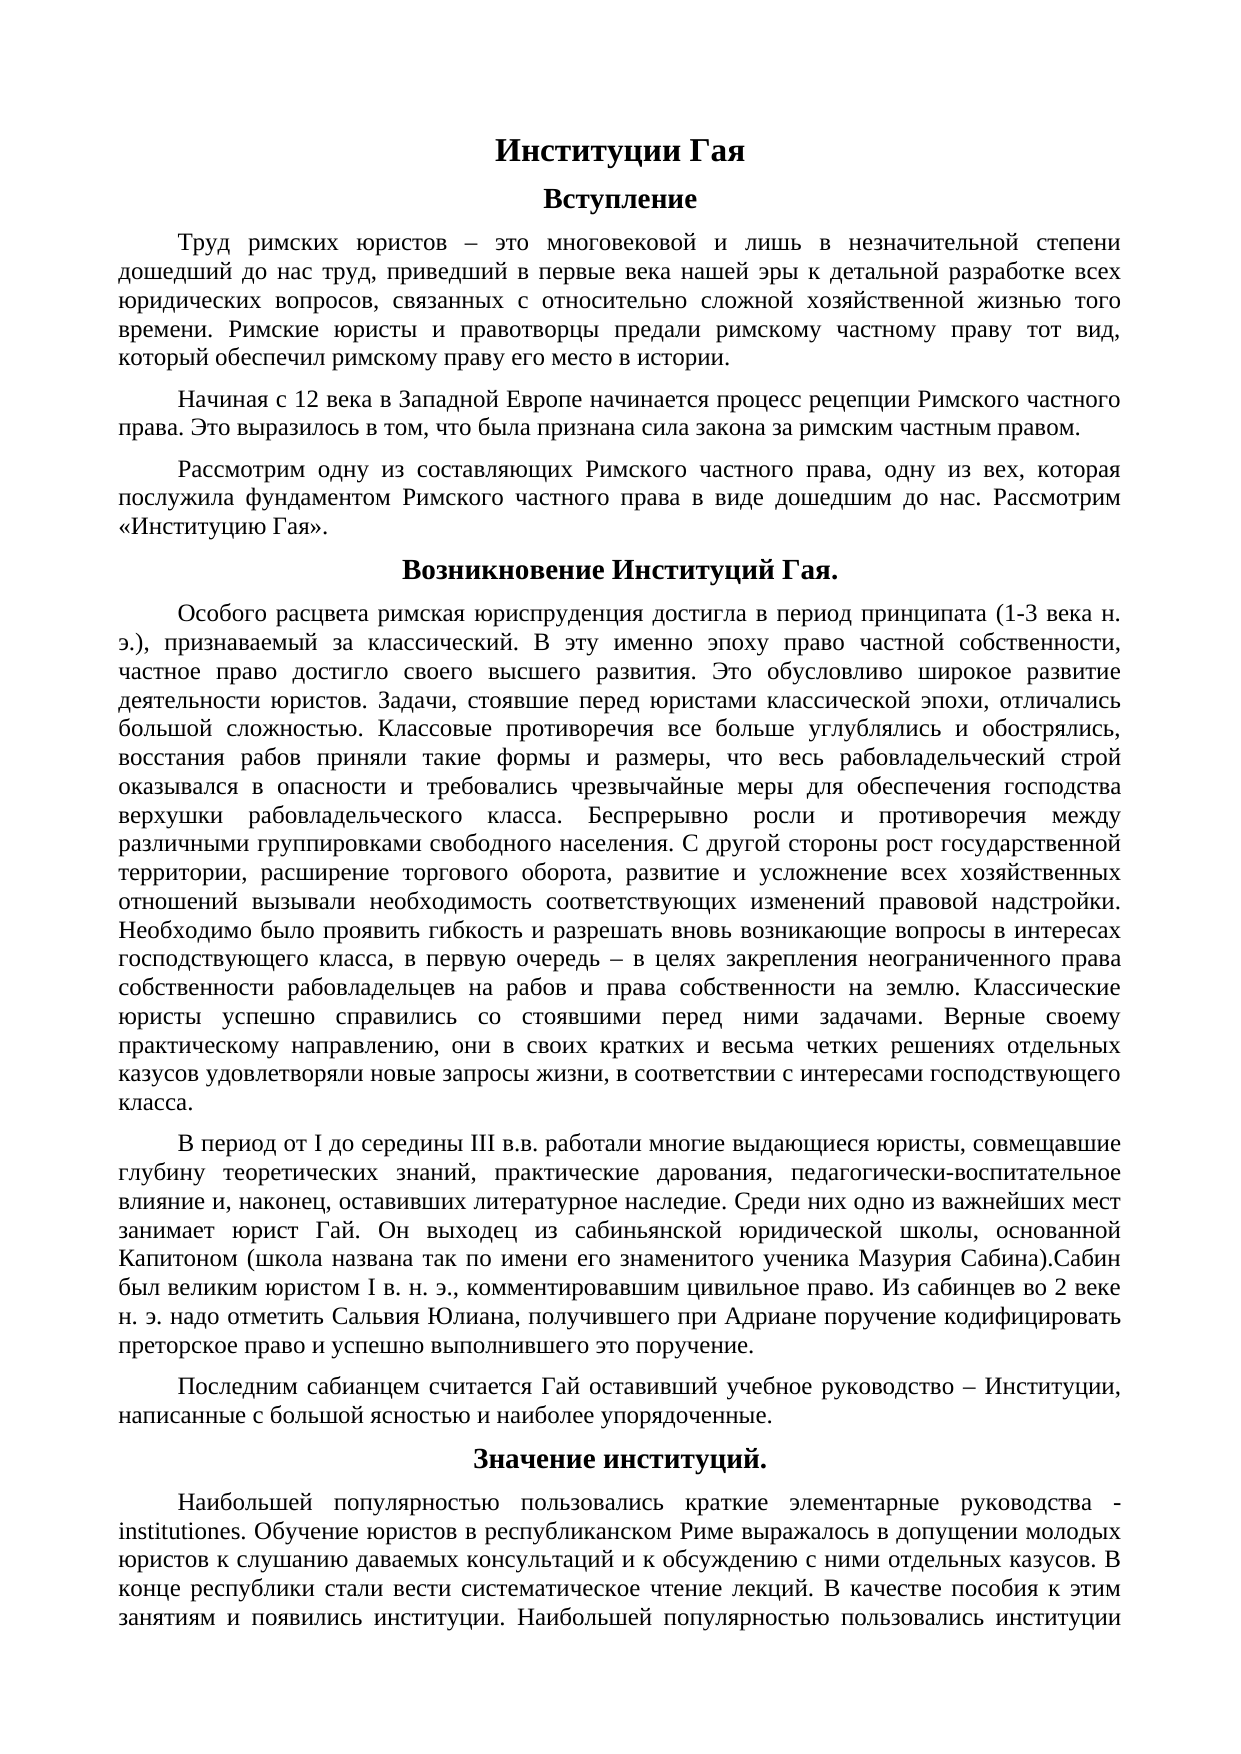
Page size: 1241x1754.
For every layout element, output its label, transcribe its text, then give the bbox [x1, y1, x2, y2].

text Особого расцвета римская юриспруденция достигла в период принципата (1-3 века н. э.), признаваемый за классический. В эту именно эпоху право частной собственности, частное право достигло своего высшего развития. Это обусловливо широкое развитие деятельности юристов. Задачи, стоявшие перед юристами классической эпохи, отличались большой сложностью. Классовые противоречия все больше углублялись и обострялись, восстания рабов приняли такие формы и размеры, что весь рабовладельческий строй оказывался в опасности и требовались чрезвычайные меры для обеспечения господства верхушки рабовладельческого класса. Беспрерывно росли и противоречия между различными группировками свободного населения. С другой стороны рост государственной территории, расширение торгового оборота, развитие и усложнение всех хозяйственных отношений вызывали необходимость соответствующих изменений правовой надстройки. Необходимо было проявить гибкость и разрешать вновь возникающие вопросы в интересах господствующего класса, в первую очередь – в целях закрепления неограниченного права собственности рабовладельцев на рабов и права собственности на землю. Классические юристы успешно справились со стоявшими перед ними задачами. Верные своему практическому направлению, они в своих кратких и весьма четких решениях отдельных казусов удовлетворяли новые запросы жизни, в соответствии с интересами господствующего класса. [118, 598, 1122, 1116]
text Начиная с 12 века в Западной Европе начинается процесс рецепции Римского частного права. Это выразилось в том, что была признана сила закона за римским частным правом. [118, 384, 1122, 441]
text Значение институций. [118, 1441, 1122, 1474]
text Последним сабианцем считается Гай оставивший учебное руководство – Институции, написанные с большой ясностью и наиболее упорядоченные. [118, 1371, 1122, 1428]
text Возникновение Институций Гая. [118, 552, 1122, 586]
text Институции Гая [118, 131, 1122, 169]
text Вступление [118, 181, 1122, 215]
text Рассмотрим одну из составляющих Римского частного права, одну из вех, которая послужила фундаментом Римского частного права в виде дошедшим до нас. Рассмотрим «Институцию Гая». [118, 454, 1122, 540]
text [118, 1487, 1122, 1631]
text В период от I до середины III в.в. работали многие выдающиеся юристы, совмещавшие глубину теоретических знаний, практические дарования, педагогически-воспитательное влияние и, наконец, оставивших литературное наследие. Среди них одно из важнейших мест занимает юрист Гай. Он выходец из сабиньянской юридической школы, основанной Капитоном (школа названа так по имени его знаменитого ученика Мазурия Сабина).Сабин был великим юристом I в. н. э., комментировавшим цивильное право. Из сабинцев во 2 веке н. э. надо отметить Сальвия Юлиана, получившего при Адриане поручение кодифицировать преторское право и успешно выполнившего это поручение. [118, 1128, 1122, 1358]
text Труд римских юристов – это многовековой и лишь в незначительной степени дошедший до нас труд, приведший в первые века нашей эры к детальной разработке всех юридических вопросов, связанных с относительно сложной хозяйственной жизнью того времени. Римские юристы и правотворцы предали римскому частному праву тот вид, который обеспечил римскому праву его место в истории. [118, 227, 1122, 371]
